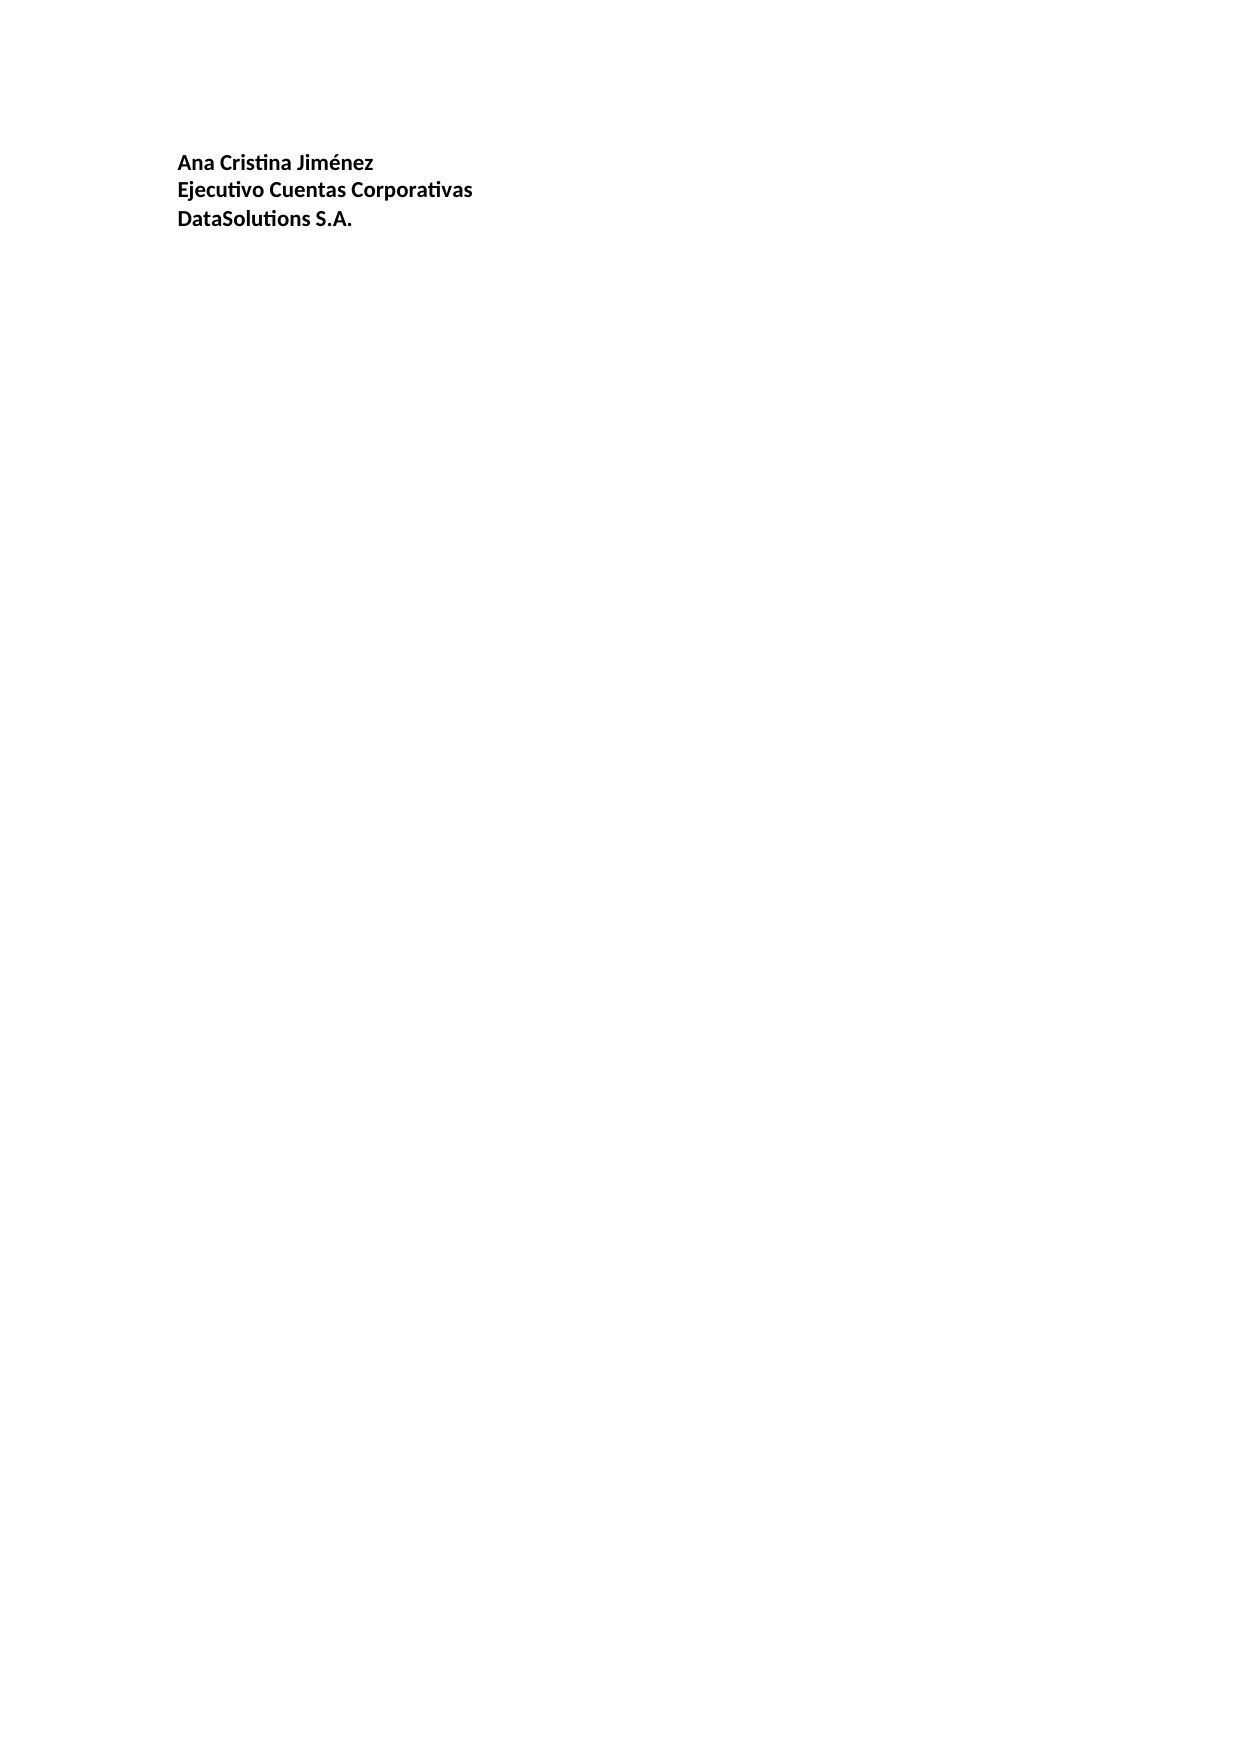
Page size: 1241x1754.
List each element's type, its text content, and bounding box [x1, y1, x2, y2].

text DataSolutions S.A. [177, 204, 1138, 232]
text Ana Cristina Jiménez [177, 148, 1138, 176]
text Ejecutivo Cuentas Corporativas [177, 176, 1138, 204]
